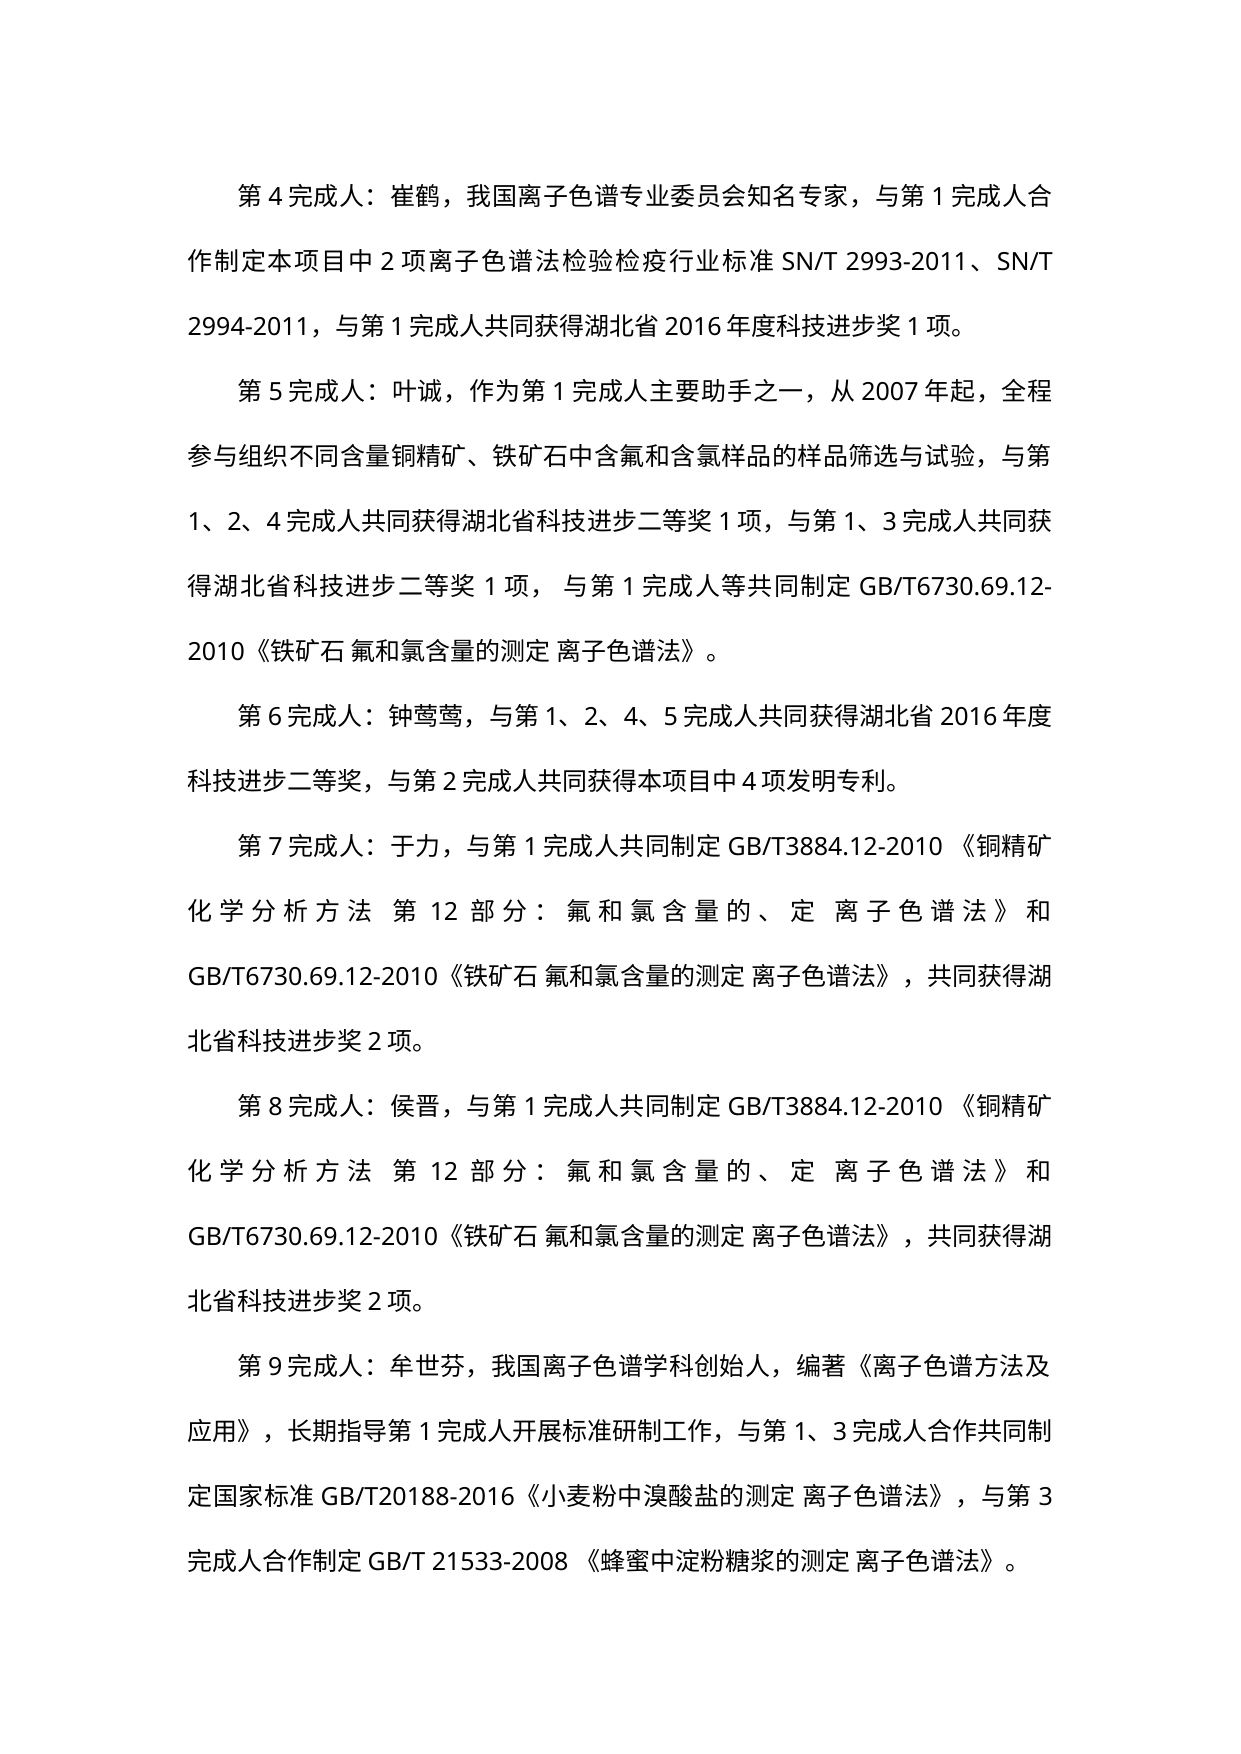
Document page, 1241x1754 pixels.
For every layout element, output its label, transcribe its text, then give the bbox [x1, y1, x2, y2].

text 第8完成人：侯晋，与第1完成人共同制定GB/T3884.12-2010 《铜精矿化学分析方法 第12部分：氟和氯含量的、定 离子色谱法》和 GB/T6730.69.12-2010《铁矿石 氟和氯含量的测定 离子色谱法》，共同获得湖北省科技进步奖2项。 [187, 1072, 1053, 1332]
text 第4完成人：崔鹤，我国离子色谱专业委员会知名专家，与第1完成人合作制定本项目中2项离子色谱法检验检疫行业标准SN/T 2993-2011、SN/T 2994-2011，与第1完成人共同获得湖北省2016年度科技进步奖1项。 [187, 162, 1053, 357]
text 第9完成人：牟世芬，我国离子色谱学科创始人，编著《离子色谱方法及应用》，长期指导第1完成人开展标准研制工作，与第1、3完成人合作共同制定国家标准GB/T20188-2016《小麦粉中溴酸盐的测定 离子色谱法》，与第3完成人合作制定GB/T 21533-2008 《蜂蜜中淀粉糖浆的测定 离子色谱法》。 [187, 1332, 1053, 1592]
text 第7完成人：于力，与第1完成人共同制定GB/T3884.12-2010 《铜精矿化学分析方法 第12部分：氟和氯含量的、定 离子色谱法》和 GB/T6730.69.12-2010《铁矿石 氟和氯含量的测定 离子色谱法》，共同获得湖北省科技进步奖2项。 [187, 812, 1053, 1072]
text 第5完成人：叶诚，作为第1完成人主要助手之一，从2007年起，全程参与组织不同含量铜精矿、铁矿石中含氟和含氯样品的样品筛选与试验，与第1、2、4完成人共同获得湖北省科技进步二等奖1项，与第1、3完成人共同获得湖北省科技进步二等奖1项， 与第1完成人等共同制定GB/T6730.69.12-2010《铁矿石 氟和氯含量的测定 离子色谱法》。 [187, 357, 1053, 682]
text 第6完成人：钟莺莺，与第1、2、4、5完成人共同获得湖北省2016年度科技进步二等奖，与第2完成人共同获得本项目中4项发明专利。 [187, 682, 1053, 812]
